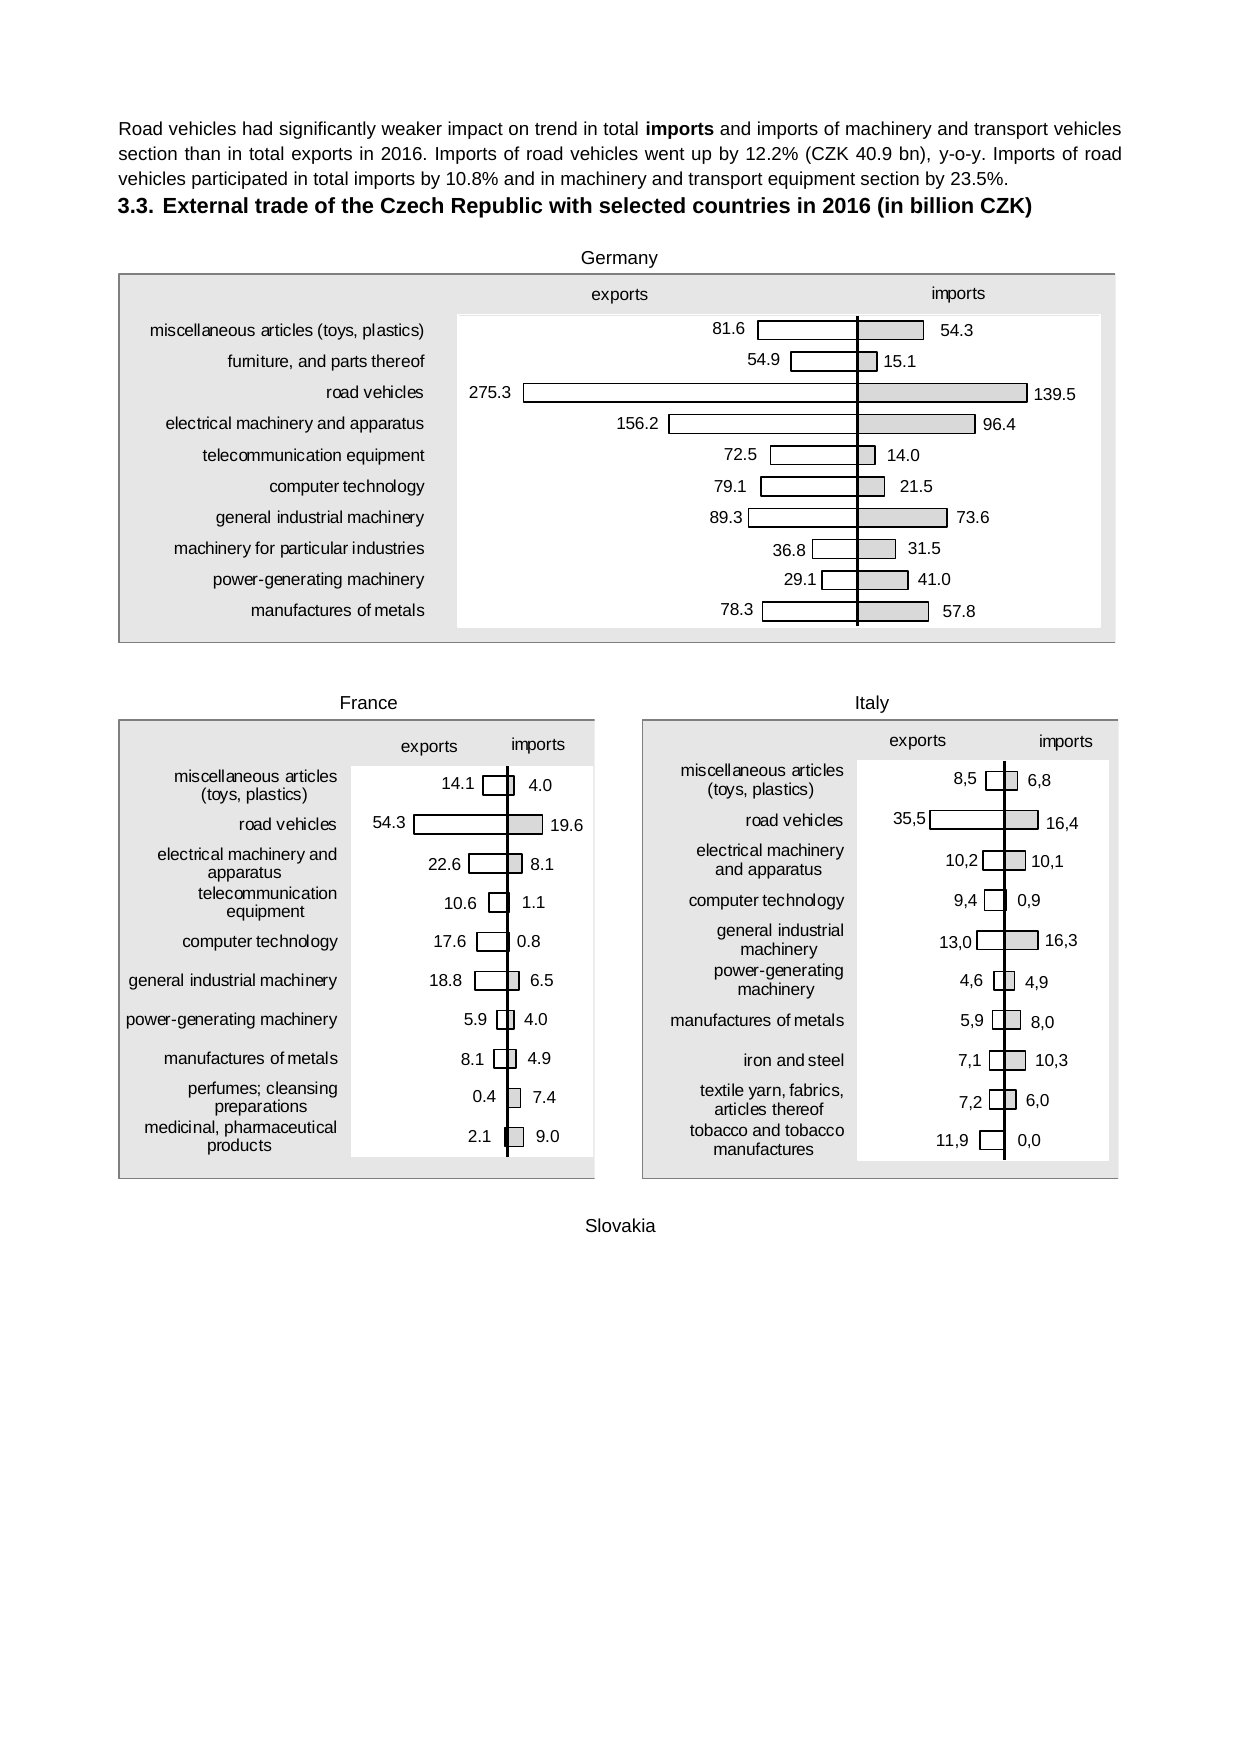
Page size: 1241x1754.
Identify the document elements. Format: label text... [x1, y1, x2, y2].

text Germany [413, 246, 1122, 268]
text Road vehicles had significantly weaker impact on trend in total imports and imports of machinery and transport vehicles section than in total exports in 2016. Imports of road vehicles went up by 12.2% (CZK 40.9 bn), y-o-y. Imports of road vehicles participated in total imports by 10.8% and in machinery and transport equipment section by 23.5%. [118, 118, 1122, 189]
text Slovakia [118, 1215, 1122, 1237]
list External trade of the Czech Republic with selected countries in 2016 (in billion CZK) [117, 192, 1122, 218]
text France Italy [266, 692, 1122, 714]
